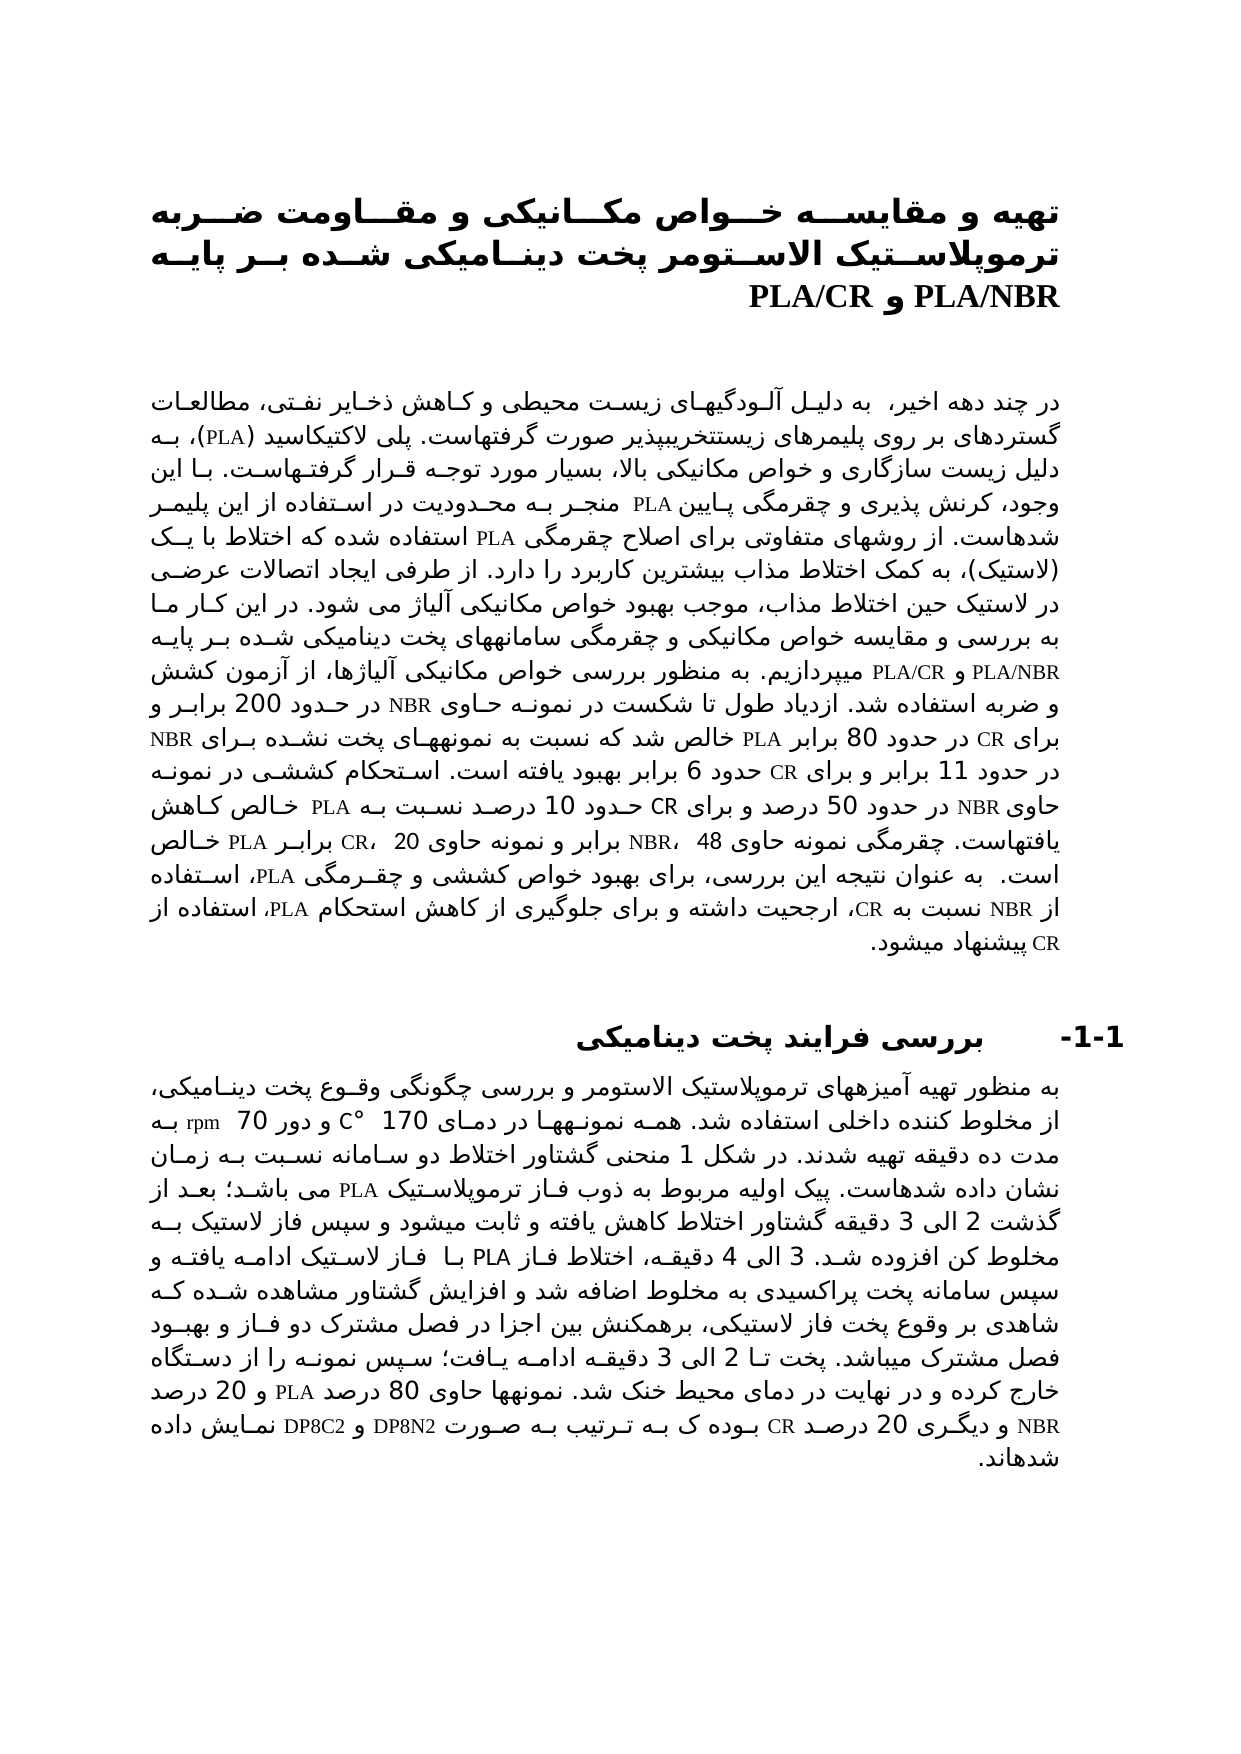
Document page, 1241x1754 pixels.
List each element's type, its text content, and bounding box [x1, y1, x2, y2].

text تهیه و مقایسه خواص مکانیکی و مقاومت ضربه ترموپلاستیک الاستومر پخت دینامیکی شده بر پایه PLA/NBR و PLA/CR [150, 193, 1060, 315]
list بررسی فرایند پخت دینامیکی [150, 1020, 1060, 1054]
text در چند دهه اخیر، به دلیل آلودگیهای زیست محیطی و کاهش ذخایر نفتی، مطالعات گستردهای بر روی پلیمرهای زیستتخریبپذیر صورت گرفتهاست. پلی لاکتیکاسید (PLA)، به دلیل زیست سازگاری و خواص مکانیکی بالا، بسیار مورد توجه قرار گرفتهاست. با این وجود، کرنش پذیری و چقرمگی پایین PLA منجر به محدودیت در استفاده از این پلیمر شدهاست. از روشهای متفاوتی برای اصلاح چقرمگی PLA استفاده شده که اختلاط با یک (لاستیک)، به کمک اختلاط مذاب بیشترین کاربرد را دارد. از طرفی ایجاد اتصالات عرضی در لاستیک حین اختلاط مذاب، موجب بهبود خواص مکانیکی آلیاژ می شود. در این کار ما به بررسی و مقایسه خواص مکانیکی و چقرمگی سامانههای پخت دینامیکی شده بر پایه PLA/NBR و PLA/CR میپردازیم. به منظور بررسی خواص مکانیکی آلیاژها، از آزمون کشش و ضربه استفاده شد. ازدیاد طول تا شکست در نمونه حاوی NBR در حدود 200 برابر و برای CR در حدود 80 برابر PLA خالص شد که نسبت به نمونههای پخت نشده برای NBR در حدود 11 برابر و برای CR حدود 6 برابر بهبود یافته است. استحکام کششی در نمونه حاوی NBR در حدود 50 درصد و برای CR حدود 10 درصد نسبت به PLA خالص کاهش یافتهاست. چقرمگی نمونه حاوی NBR، 48 برابر و نمونه حاوی CR، 20 برابر PLA خالص است. به عنوان نتیجه این بررسی، برای بهبود خواص کششی و چقرمگی PLA، استفاده از NBR نسبت به CR، ارجحیت داشته و برای جلوگیری از کاهش استحکام PLA، استفاده از CR پیشنهاد میشود. [150, 387, 1060, 956]
text به منظور تهیه آمیزههای ترموپلاستیک الاستومر و بررسی چگونگی وقوع پخت دینامیکی، از مخلوط کننده داخلی استفاده شد. همه نمونهها در دمای 170 °C و دور 70 rpm به مدت ده دقیقه تهیه شدند. در شکل 1 منحنی گشتاور اختلاط دو سامانه نسبت به زمان نشان داده شدهاست. پیک اولیه مربوط به ذوب فاز ترموپلاستیک PLA می باشد؛ بعد از گذشت 2 الی 3 دقیقه گشتاور اختلاط کاهش یافته و ثابت میشود و سپس فاز لاستیک به مخلوط کن افزوده شد. 3 الی 4 دقیقه، اختلاط فاز PLA با فاز لاستیک ادامه یافته و سپس سامانه پخت پراکسیدی به مخلوط اضافه شد و افزایش گشتاور مشاهده شده که شاهدی بر وقوع پخت فاز لاستیکی، برهمکنش بین اجزا در فصل مشترک دو فاز و بهبود فصل مشترک میباشد. پخت تا 2 الی 3 دقیقه ادامه یافت؛ سپس نمونه را از دستگاه خارج کرده و در نهایت در دمای محیط خنک شد. نمونهها حاوی 80 درصد PLA و 20 درصد NBR و دیگری 20 درصد CR بوده ک به ترتیب به صورت DP8N2 و DP8C2 نمایش داده شدهاند. [150, 1072, 1060, 1473]
